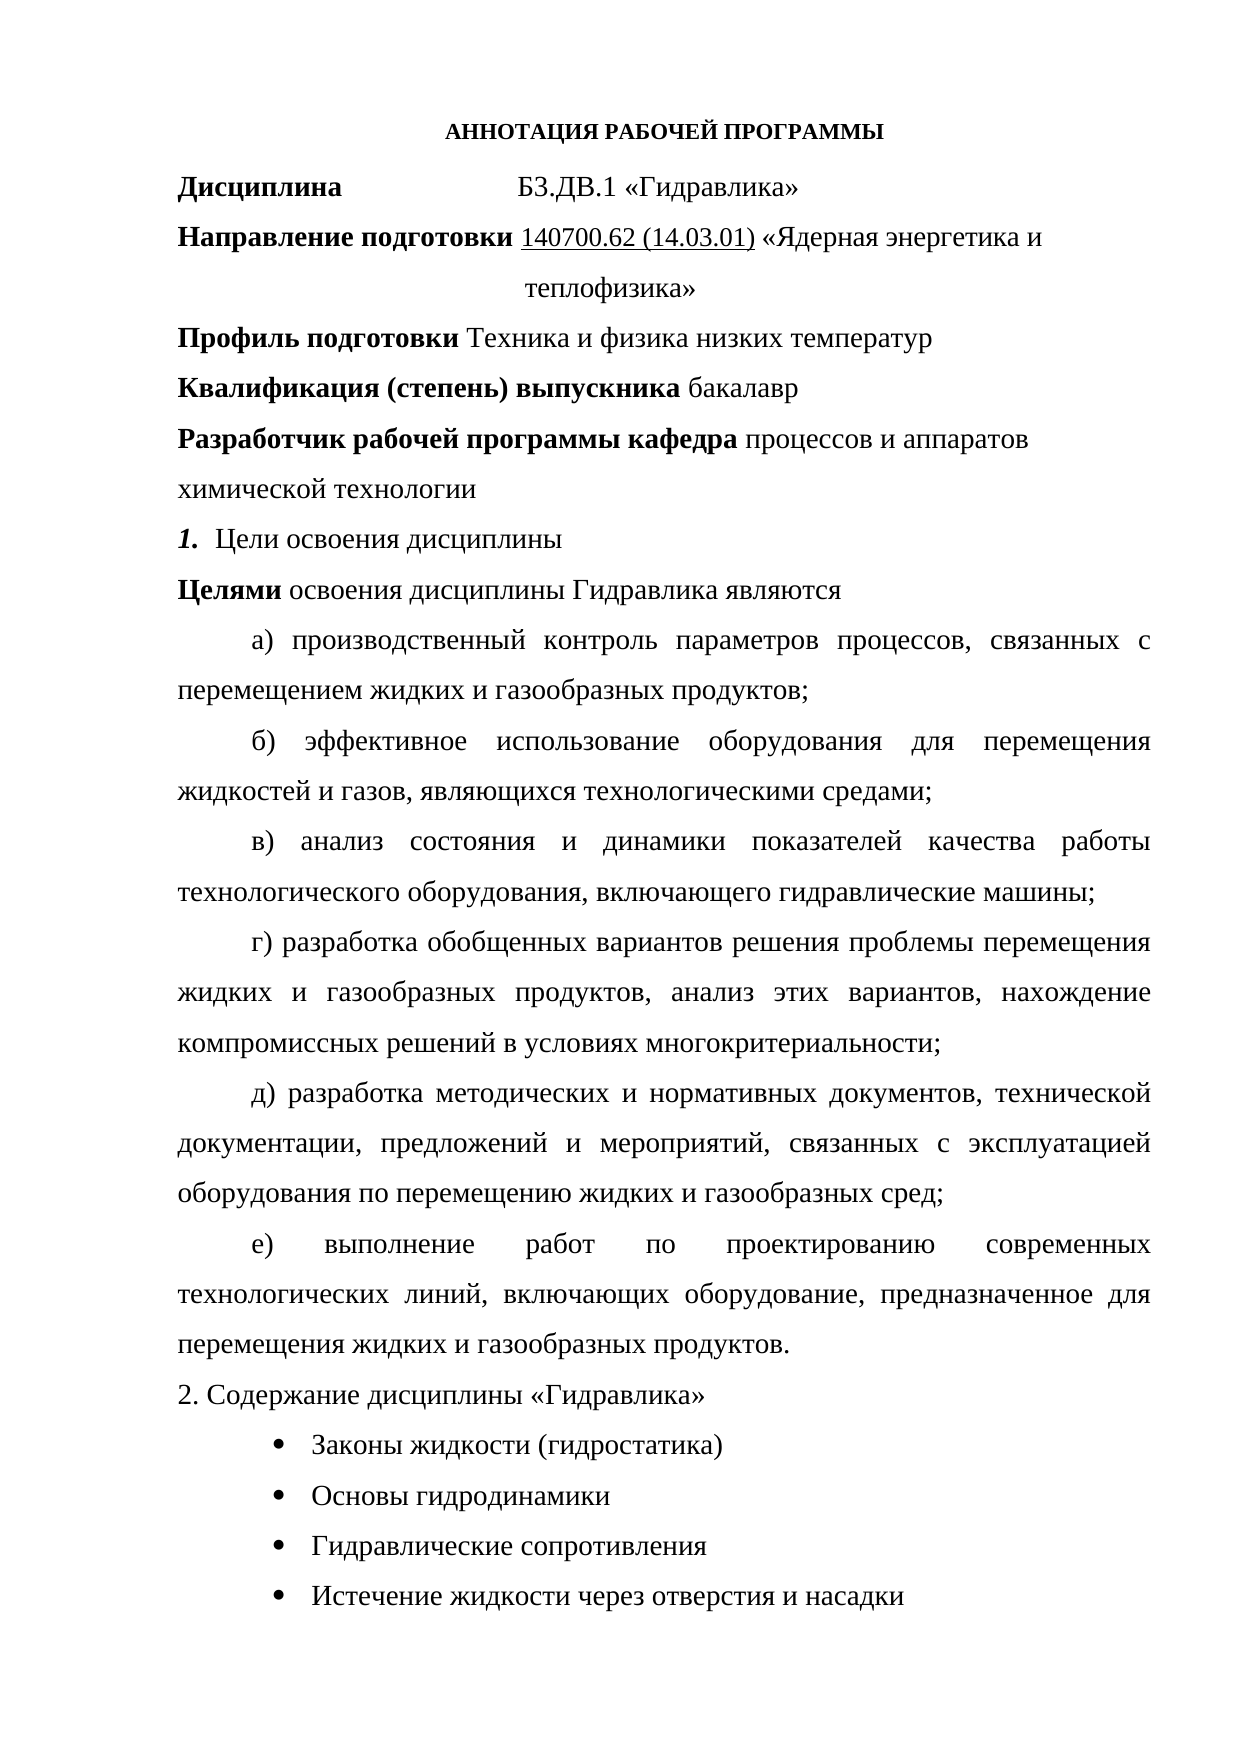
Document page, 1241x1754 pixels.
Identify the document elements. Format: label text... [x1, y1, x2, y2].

text д) разработка методических и нормативных документов, технической документации, предложений и мероприятий, связанных с эксплуатацией оборудования по перемещению жидких и газообразных сред; [177, 1075, 1152, 1209]
text г) разработка обобщенных вариантов решения проблемы перемещения жидких и газообразных продуктов, анализ этих вариантов, нахождение компромиссных решений в условиях многокритериальности; [177, 924, 1152, 1058]
text Разработчик рабочей программы кафедра процессов и аппаратов химической технологии [177, 421, 1152, 505]
text Направление подготовки 140700.62 (14.03.01) «Ядерная энергетика и [177, 219, 1152, 253]
text АННОТАЦИЯ РАБОЧЕЙ ПРОГРАММЫ [177, 118, 1152, 144]
list Цели освоения дисциплины [177, 522, 1152, 555]
text в) анализ состояния и динамики показателей качества работы технологического оборудования, включающего гидравлические машины; [177, 823, 1152, 907]
text Профиль подготовки Техника и физика низких температур [177, 320, 1152, 354]
text Целями освоения дисциплины Гидравлика являются [177, 572, 1152, 605]
text е) выполнение работ по проектированию современных технологических линий, включающих оборудование, предназначенное для перемещения жидких и газообразных продуктов. [177, 1226, 1152, 1360]
text Квалификация (степень) выпускника бакалавр [177, 371, 1152, 404]
text а) производственный контроль параметров процессов, связанных с перемещением жидких и газообразных продуктов; [177, 622, 1152, 706]
list Гидравлические сопротивления [274, 1528, 1152, 1562]
list Законы жидкости (гидростатика) [274, 1427, 1152, 1461]
text теплофизика» [177, 270, 1152, 303]
text Дисциплина Б3.ДВ.1 «Гидравлика» [177, 169, 1152, 203]
text 2. Содержание дисциплины «Гидравлика» [177, 1377, 1152, 1410]
list Основы гидродинамики [274, 1478, 1152, 1511]
list Истечение жидкости через отверстия и насадки [274, 1578, 1152, 1612]
text б) эффективное использование оборудования для перемещения жидкостей и газов, являющихся технологическими средами; [177, 723, 1152, 807]
